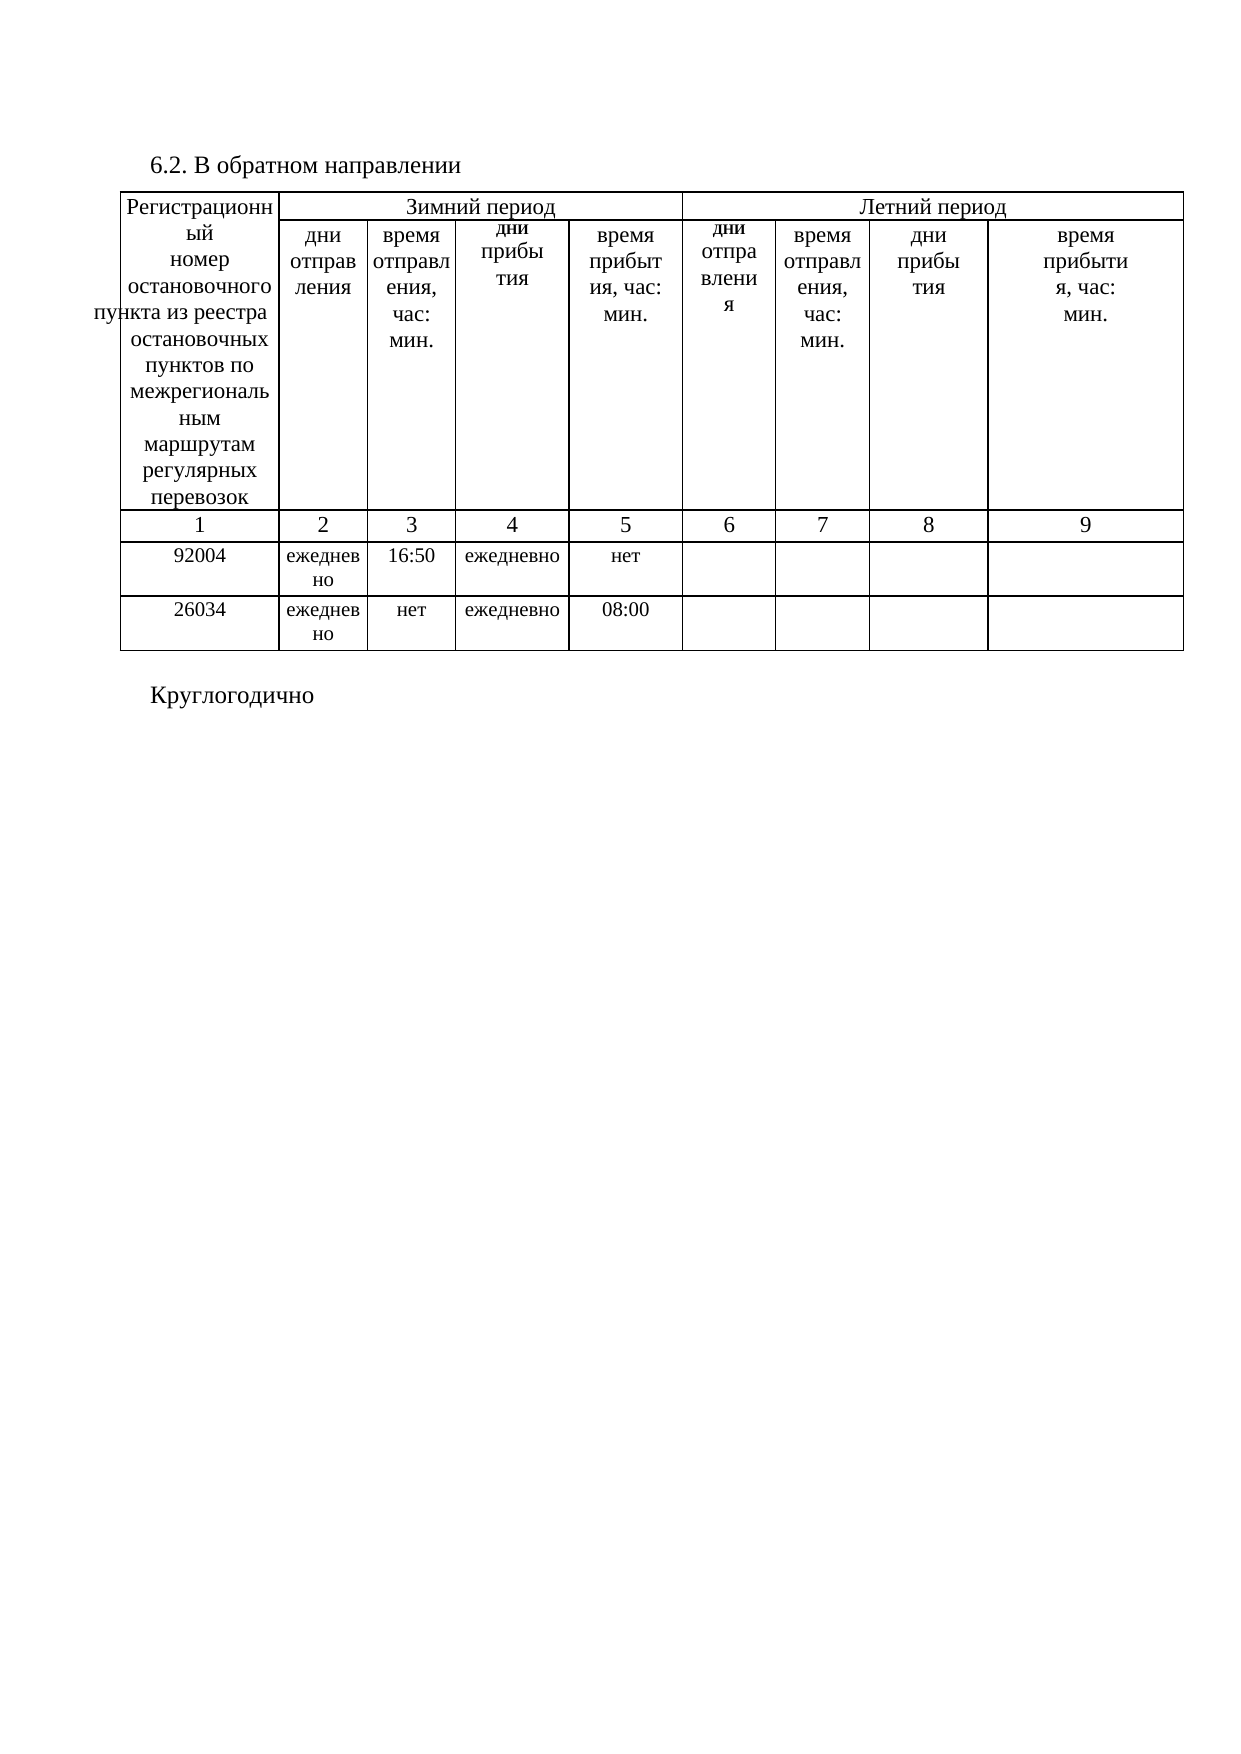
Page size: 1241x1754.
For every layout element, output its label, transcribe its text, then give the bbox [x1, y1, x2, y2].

table_cell время отправл ения, час: мин. [776, 221, 869, 509]
table_cell 4 [456, 511, 568, 541]
table_cell [870, 597, 987, 650]
table_cell нет [570, 543, 682, 595]
table_cell время прибыт ия, час: мин. [570, 221, 682, 509]
table_cell [683, 597, 775, 650]
table_cell 9 [989, 511, 1183, 541]
table_cell дни отправ ления [280, 221, 367, 509]
table_cell 08:00 [570, 597, 682, 650]
table_cell [776, 543, 869, 595]
table_cell 5 [570, 511, 682, 541]
table_cell ежедневно [280, 597, 367, 650]
text 6.2. В обратном направлении [150, 150, 1090, 179]
table_cell ДНИ отпра влени я [683, 221, 775, 509]
table_cell [989, 597, 1183, 650]
table_cell 3 [368, 511, 455, 541]
table_cell время прибыти я, час: мин. [989, 221, 1183, 509]
table_cell 92004 [121, 543, 278, 595]
table_cell [683, 543, 775, 595]
table_cell ДНИ прибы тия [456, 221, 568, 509]
table_cell 6 [683, 511, 775, 541]
table_cell 8 [870, 511, 987, 541]
table_cell 7 [776, 511, 869, 541]
table_cell 1 [121, 511, 278, 541]
table_cell [989, 543, 1183, 595]
table_cell нет [368, 597, 455, 650]
table_header Зимний период [280, 193, 682, 219]
table_header Летний период [683, 193, 1183, 219]
table_cell время отправл ения, час: мин. [368, 221, 455, 509]
table_cell ежедневно [280, 543, 367, 595]
table_cell 2 [280, 511, 367, 541]
text Круглогодично [150, 680, 1090, 709]
table_header Регистрационный номер остановочного пункта из реестра остановочных пунктов по межрегиональным маршрутам регулярных перевозок [121, 193, 278, 509]
table_cell [776, 597, 869, 650]
table_cell дни прибы тия [870, 221, 987, 509]
table_cell 16:50 [368, 543, 455, 595]
table_cell ежедневно [456, 597, 568, 650]
table_cell 26034 [121, 597, 278, 650]
table_cell [870, 543, 987, 595]
table_cell ежедневно [456, 543, 568, 595]
